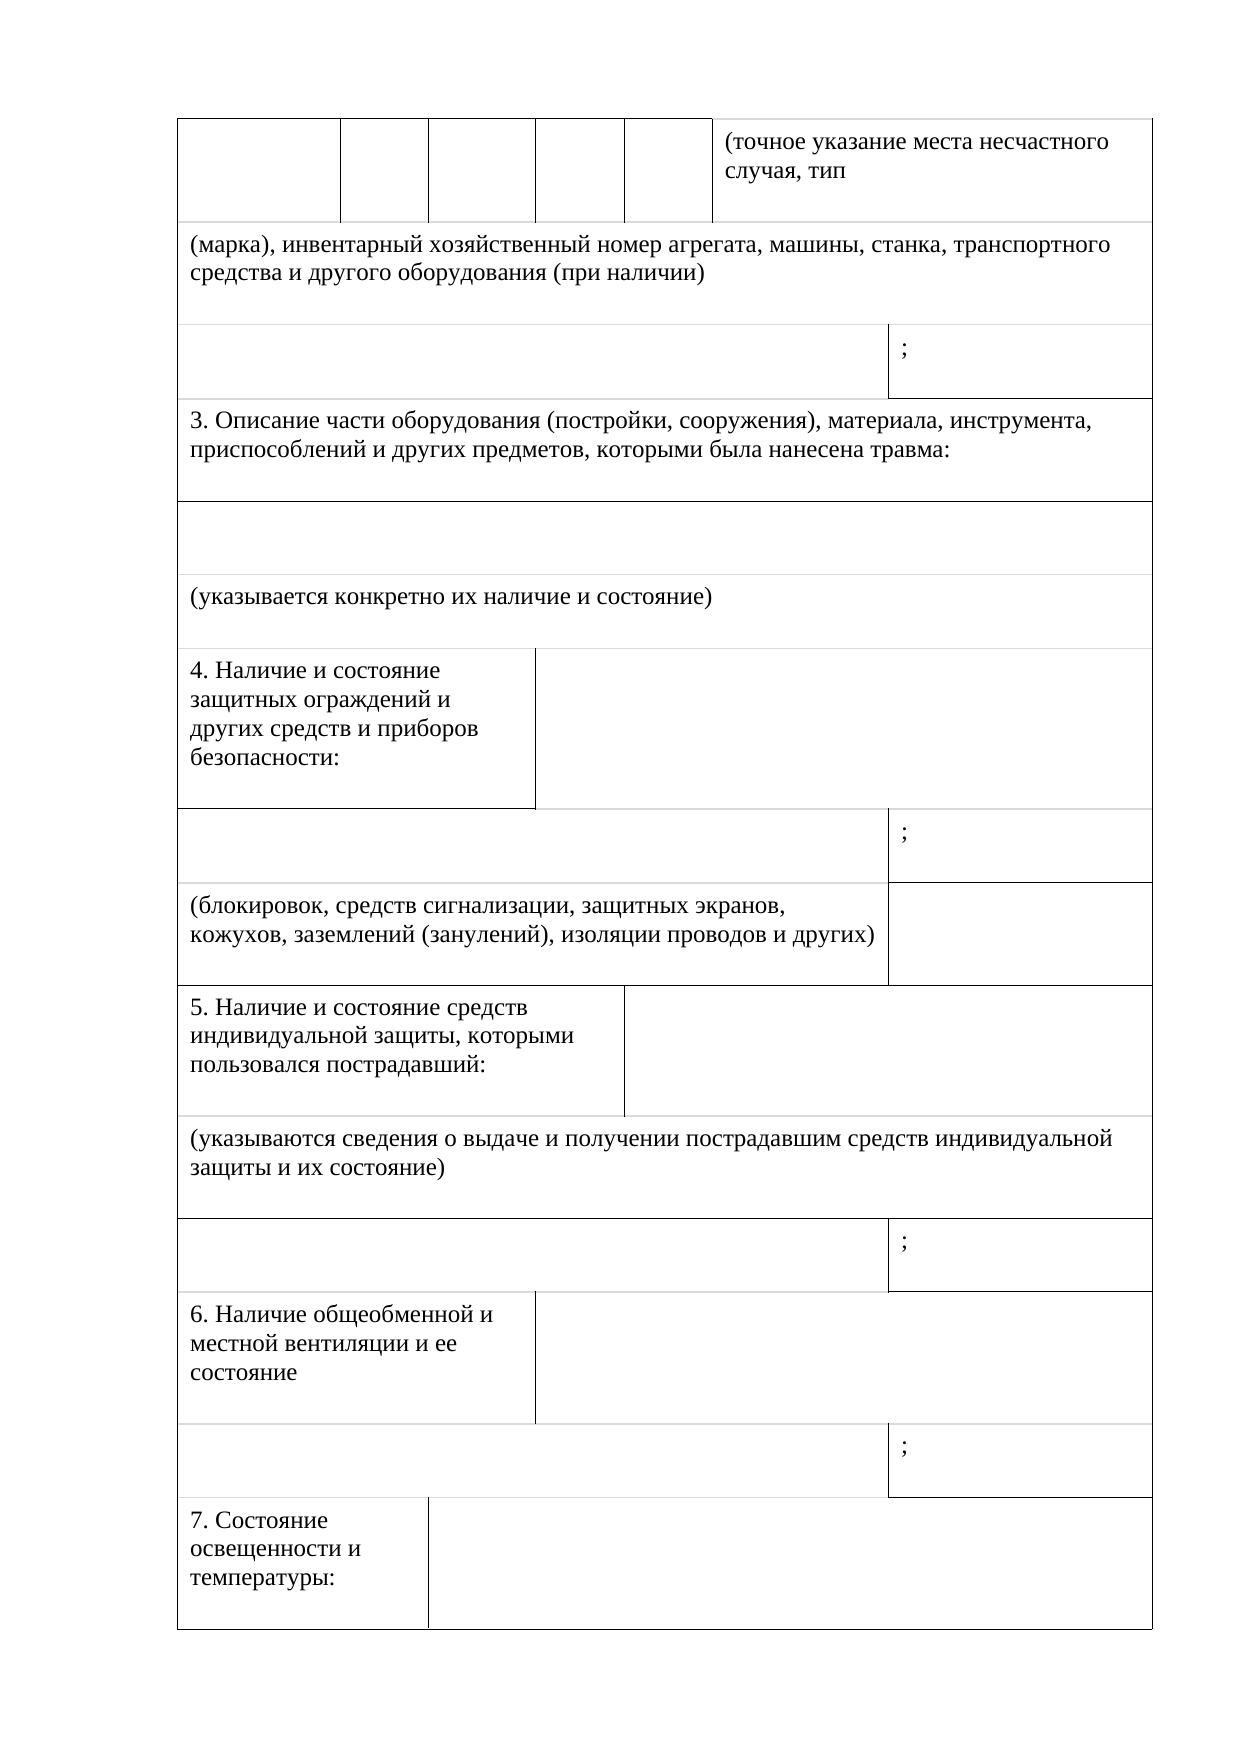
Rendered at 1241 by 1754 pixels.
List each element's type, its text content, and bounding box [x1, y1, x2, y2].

table_cell [178, 502, 1152, 574]
table_cell [178, 809, 888, 882]
table_cell [625, 986, 1152, 1115]
table_cell ; [889, 1425, 1152, 1497]
table_cell ; [889, 810, 1152, 882]
table_cell [178, 325, 888, 398]
table_cell [178, 119, 340, 221]
table_cell [625, 119, 712, 221]
table_cell (указываются сведения о выдаче и получении пострадавшим средств индивидуальной защиты и их состояние) [178, 1117, 1152, 1218]
table_cell [178, 1425, 888, 1497]
table_cell 4. Наличие и состояние защитных ограждений и других средств и приборов безопасности: [178, 649, 535, 808]
table_cell ; [889, 1219, 1152, 1291]
table_cell [536, 649, 1152, 808]
table_cell (блокировок, средств сигнализации, защитных экранов, кожухов, заземлений (занулений), изоляции проводов и других) [178, 884, 888, 985]
table_cell [889, 883, 1152, 985]
table_cell 5. Наличие и состояние средств индивидуальной защиты, которыми пользовался пострадавший: [178, 986, 624, 1115]
table_cell 6. Наличие общеобменной и местной вентиляции и ее состояние [178, 1293, 535, 1423]
table_cell 7. Состояние освещенности и температуры: [178, 1498, 428, 1628]
table_cell [536, 119, 624, 221]
table_cell (марка), инвентарный хозяйственный номер агрегата, машины, станка, транспортного средства и другого оборудования (при наличии) [178, 223, 1152, 324]
table_cell [429, 1498, 1152, 1628]
table_cell [536, 1292, 1152, 1423]
table_cell (точное указание места несчастного случая, тип [713, 120, 1152, 221]
table_cell [178, 1219, 888, 1291]
table_cell ; [889, 325, 1152, 398]
table_cell 3. Описание части оборудования (постройки, сооружения), материала, инструмента, приспособлений и других предметов, которыми была нанесена травма: [178, 399, 1152, 501]
table_cell (указывается конкретно их наличие и состояние) [178, 575, 1152, 648]
table_cell [429, 119, 535, 221]
table_cell [341, 119, 428, 221]
